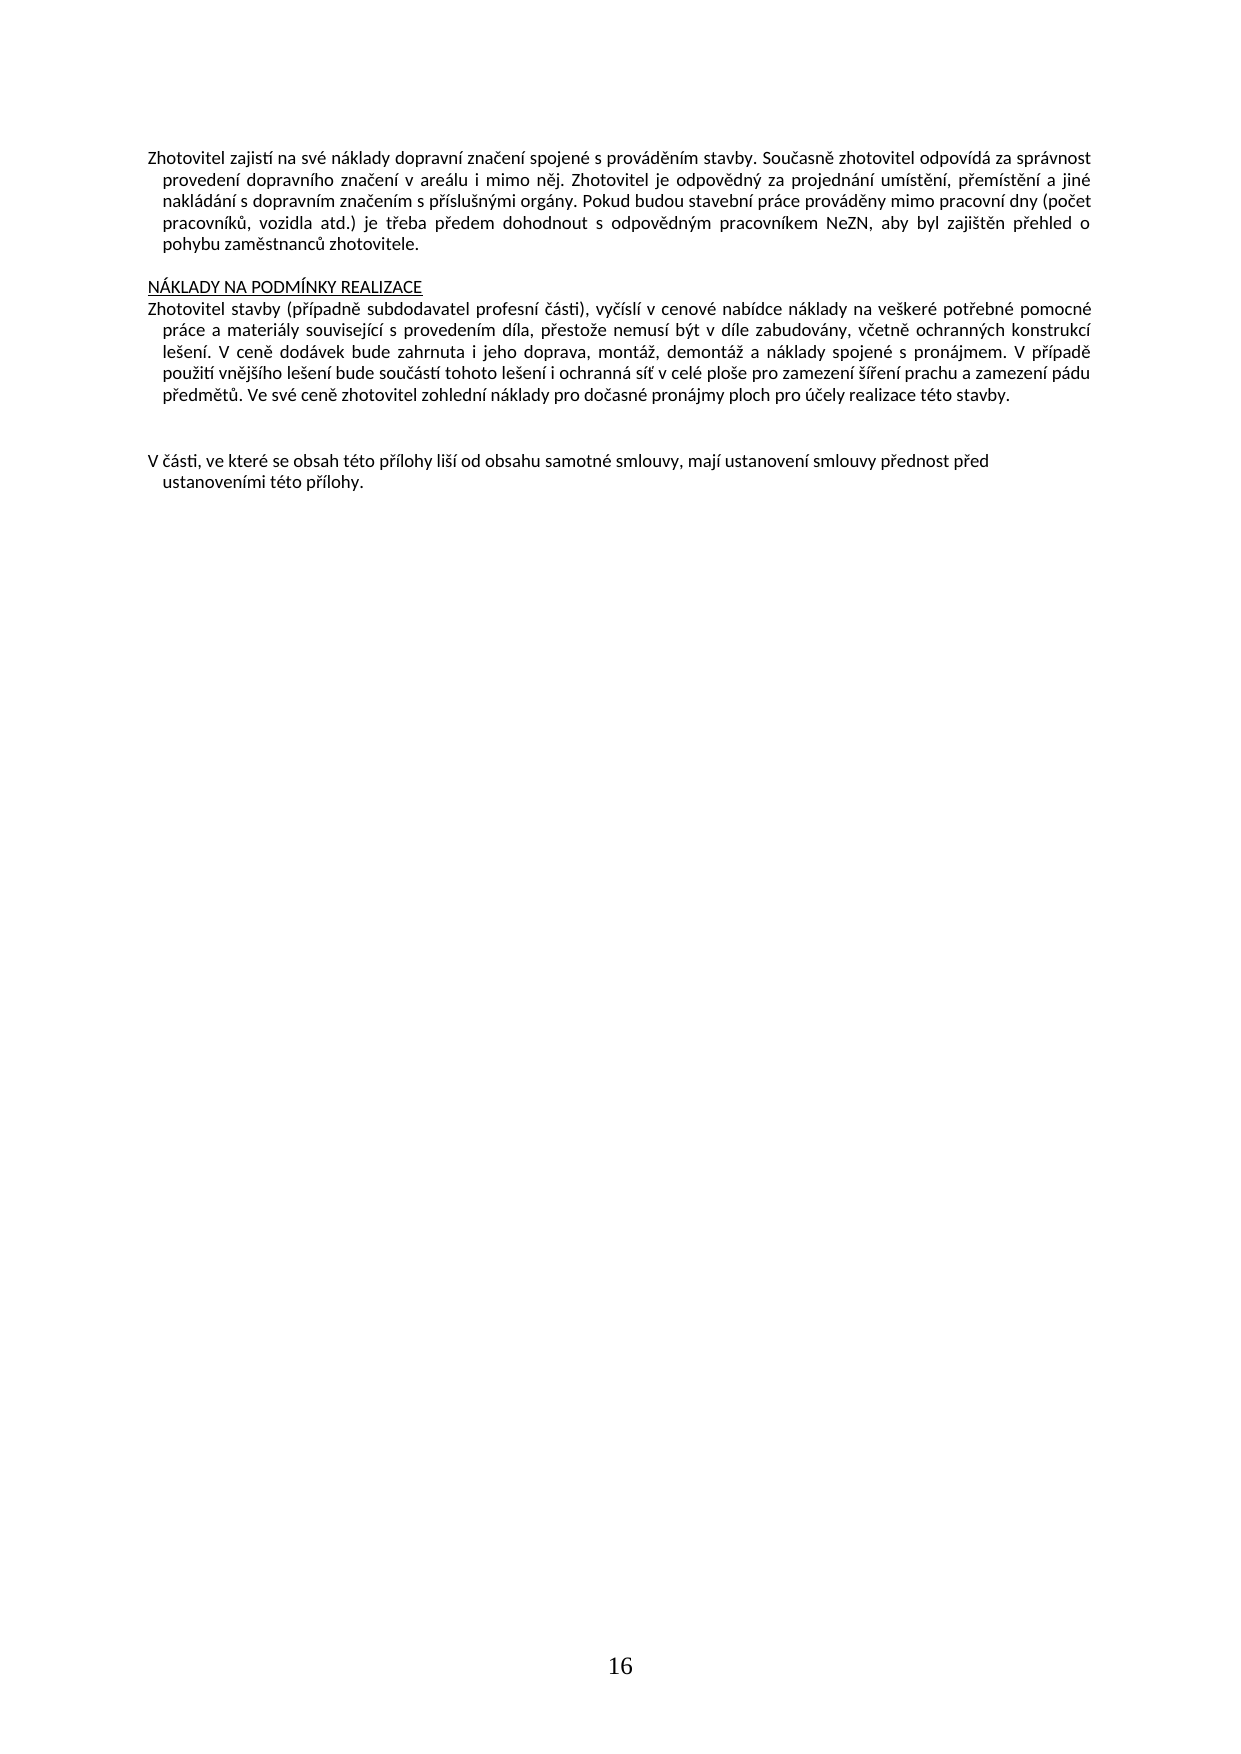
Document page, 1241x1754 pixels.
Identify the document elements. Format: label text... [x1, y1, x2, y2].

text NÁKLADY NA PODMÍNKY REALIZACE [148, 277, 1093, 298]
text Zhotovitel stavby (případně subdodavatel profesní části), vyčíslí v cenové nabídce náklady na veškeré potřebné pomocné práce a materiály související s provedením díla, přestože nemusí být v díle zabudovány, včetně ochranných konstrukcí lešení. V ceně dodávek bude zahrnuta i jeho doprava, montáž, demontáž a náklady spojené s pronájmem. V případě použití vnějšího lešení bude součástí tohoto lešení i ochranná síť v celé ploše pro zamezení šíření prachu a zamezení pádu předmětů. Ve své ceně zhotovitel zohlední náklady pro dočasné pronájmy ploch pro účely realizace této stavby. [148, 298, 1093, 405]
text V části, ve které se obsah této přílohy liší od obsahu samotné smlouvy, mají ustanovení smlouvy přednost před ustanoveními této přílohy. [148, 450, 1093, 493]
text Zhotovitel zajistí na své náklady dopravní značení spojené s prováděním stavby. Současně zhotovitel odpovídá za správnost provedení dopravního značení v areálu i mimo něj. Zhotovitel je odpovědný za projednání umístění, přemístění a jiné nakládání s dopravním značením s příslušnými orgány. Pokud budou stavební práce prováděny mimo pracovní dny (počet pracovníků, vozidla atd.) je třeba předem dohodnout s odpovědným pracovníkem NeZN, aby byl zajištěn přehled o pohybu zaměstnanců zhotovitele. [148, 148, 1093, 255]
